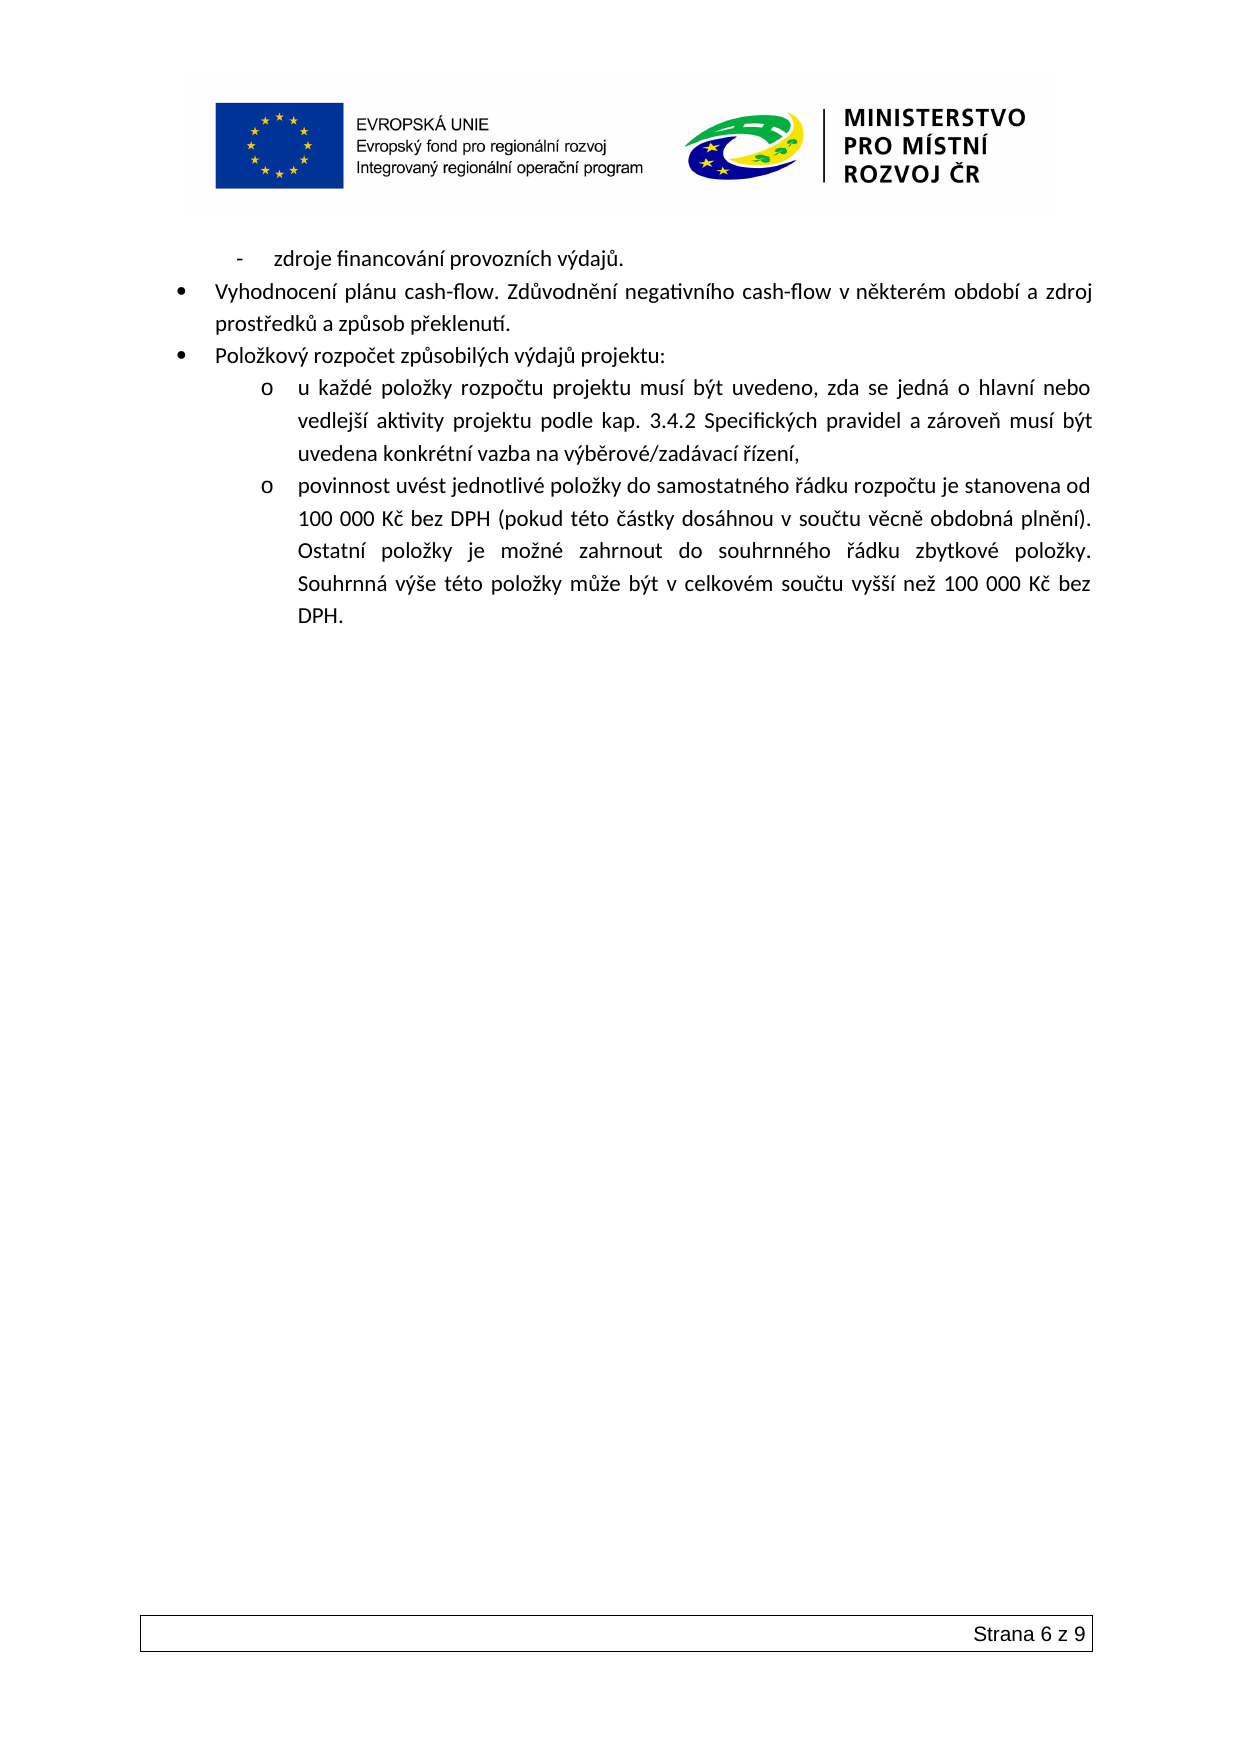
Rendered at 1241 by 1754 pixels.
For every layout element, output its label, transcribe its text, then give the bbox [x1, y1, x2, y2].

list zdroje financování provozních výdajů. [236, 244, 1093, 273]
list Vyhodnocení plánu cash-flow. Zdůvodnění negativního cash-flow v některém období a zdroj prostředků a způsob překlenutí. [177, 277, 1093, 337]
list Položkový rozpočet způsobilých výdajů projektu: [177, 341, 1093, 369]
list u každé položky rozpočtu projektu musí být uvedeno, zda se jedná o hlavní nebo vedlejší aktivity projektu podle kap. 3.4.2 Specifických pravidel a zároveň musí být uvedena konkrétní vazba na výběrové/zadávací řízení, [260, 373, 1093, 467]
picture [187, 73, 1053, 217]
list povinnost uvést jednotlivé položky do samostatného řádku rozpočtu je stanovena od 100 000 Kč bez DPH (pokud této částky dosáhnou v součtu věcně obdobná plnění). Ostatní položky je možné zahrnout do souhrnného řádku zbytkové položky. Souhrnná výše této položky může být v celkovém součtu vyšší než 100 000 Kč bez DPH. [260, 471, 1093, 629]
